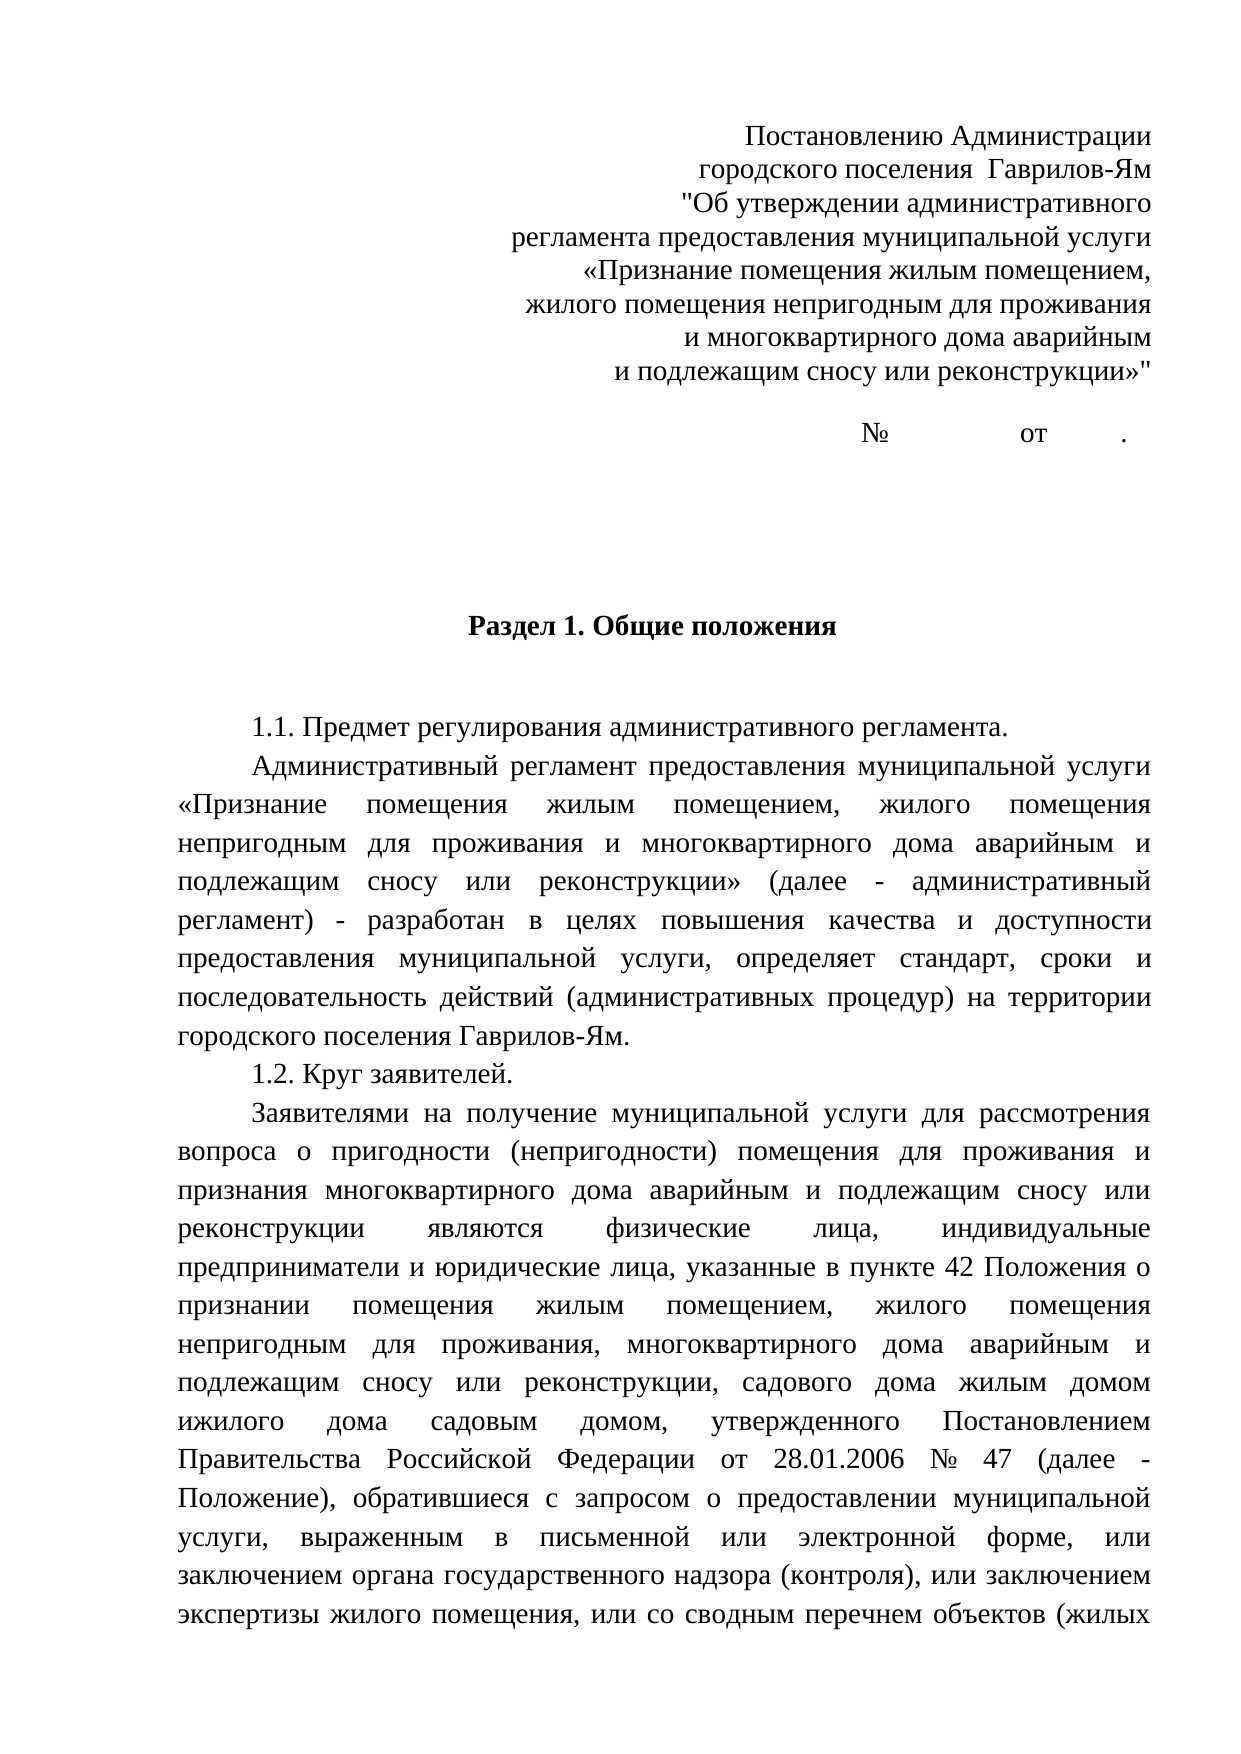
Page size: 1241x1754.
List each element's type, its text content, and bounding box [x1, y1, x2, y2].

text «Признание помещения жилым помещением, [177, 252, 1152, 286]
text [177, 1095, 1152, 1629]
list 1.1. Предмет регулирования административного регламента. [190, 709, 1127, 743]
text городского поселения Гаврилов-Ям [190, 152, 1152, 185]
text "Об утверждении административного [177, 185, 1152, 219]
text и многоквартирного дома аварийным [177, 319, 1152, 353]
text и подлежащим сносу или реконструкции»" [177, 353, 1152, 386]
text регламента предоставления муниципальной услуги [177, 219, 1152, 252]
subtitle Раздел 1. Общие положения [177, 608, 1127, 642]
text жилого помещения непригодным для проживания [177, 286, 1152, 319]
list Административный регламент предоставления муниципальной услуги «Признание помещения жилым помещением, жилого помещения непригодным для проживания и многоквартирного дома аварийным и подлежащим сносу или реконструкции» (далее - административный регламент) - разработан в целях повышения качества и доступности предоставления муниципальной услуги, определяет стандарт, сроки и последовательность действий (административных процедур) на территории городского поселения Гаврилов-Ям. [177, 748, 1152, 1051]
list 1.2. Круг заявителей. [177, 1056, 1152, 1090]
text Постановлению Администрации [190, 118, 1152, 152]
subtitle № от . [177, 416, 1127, 449]
